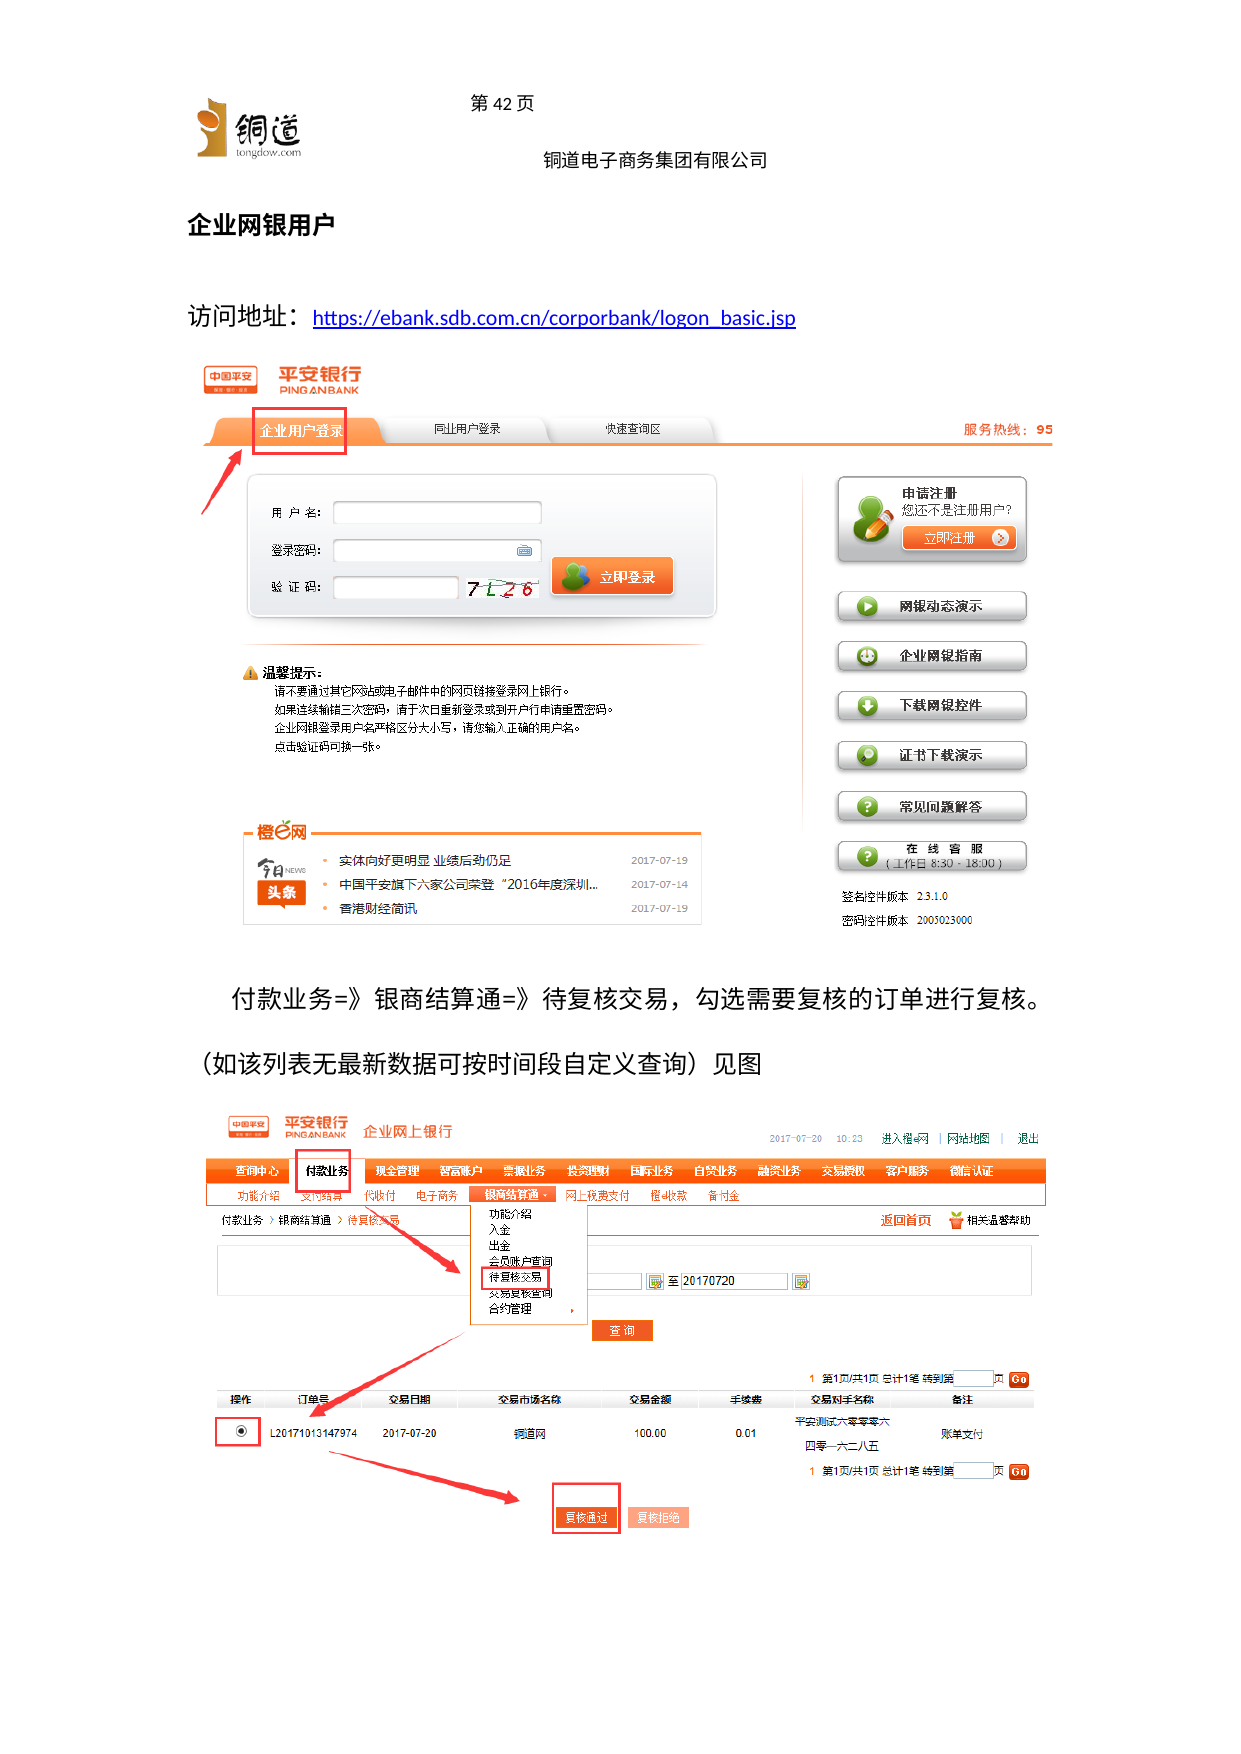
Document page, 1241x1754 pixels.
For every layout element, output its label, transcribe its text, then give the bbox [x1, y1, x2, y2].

picture [187, 90, 310, 168]
text 付款业务=》银商结算通=》待复核交易，勾选需要复核的订单进行复核。（如该列表无最新数据可按时间段自定义查询）见图 [187, 965, 1053, 1095]
subtitle 企业网银用户 [187, 191, 1053, 256]
picture [187, 347, 1053, 964]
picture [187, 1094, 1052, 1540]
text 访问地址：https://ebank.sdb.com.cn/corporbank/logon_basic.jsp [187, 282, 1053, 347]
